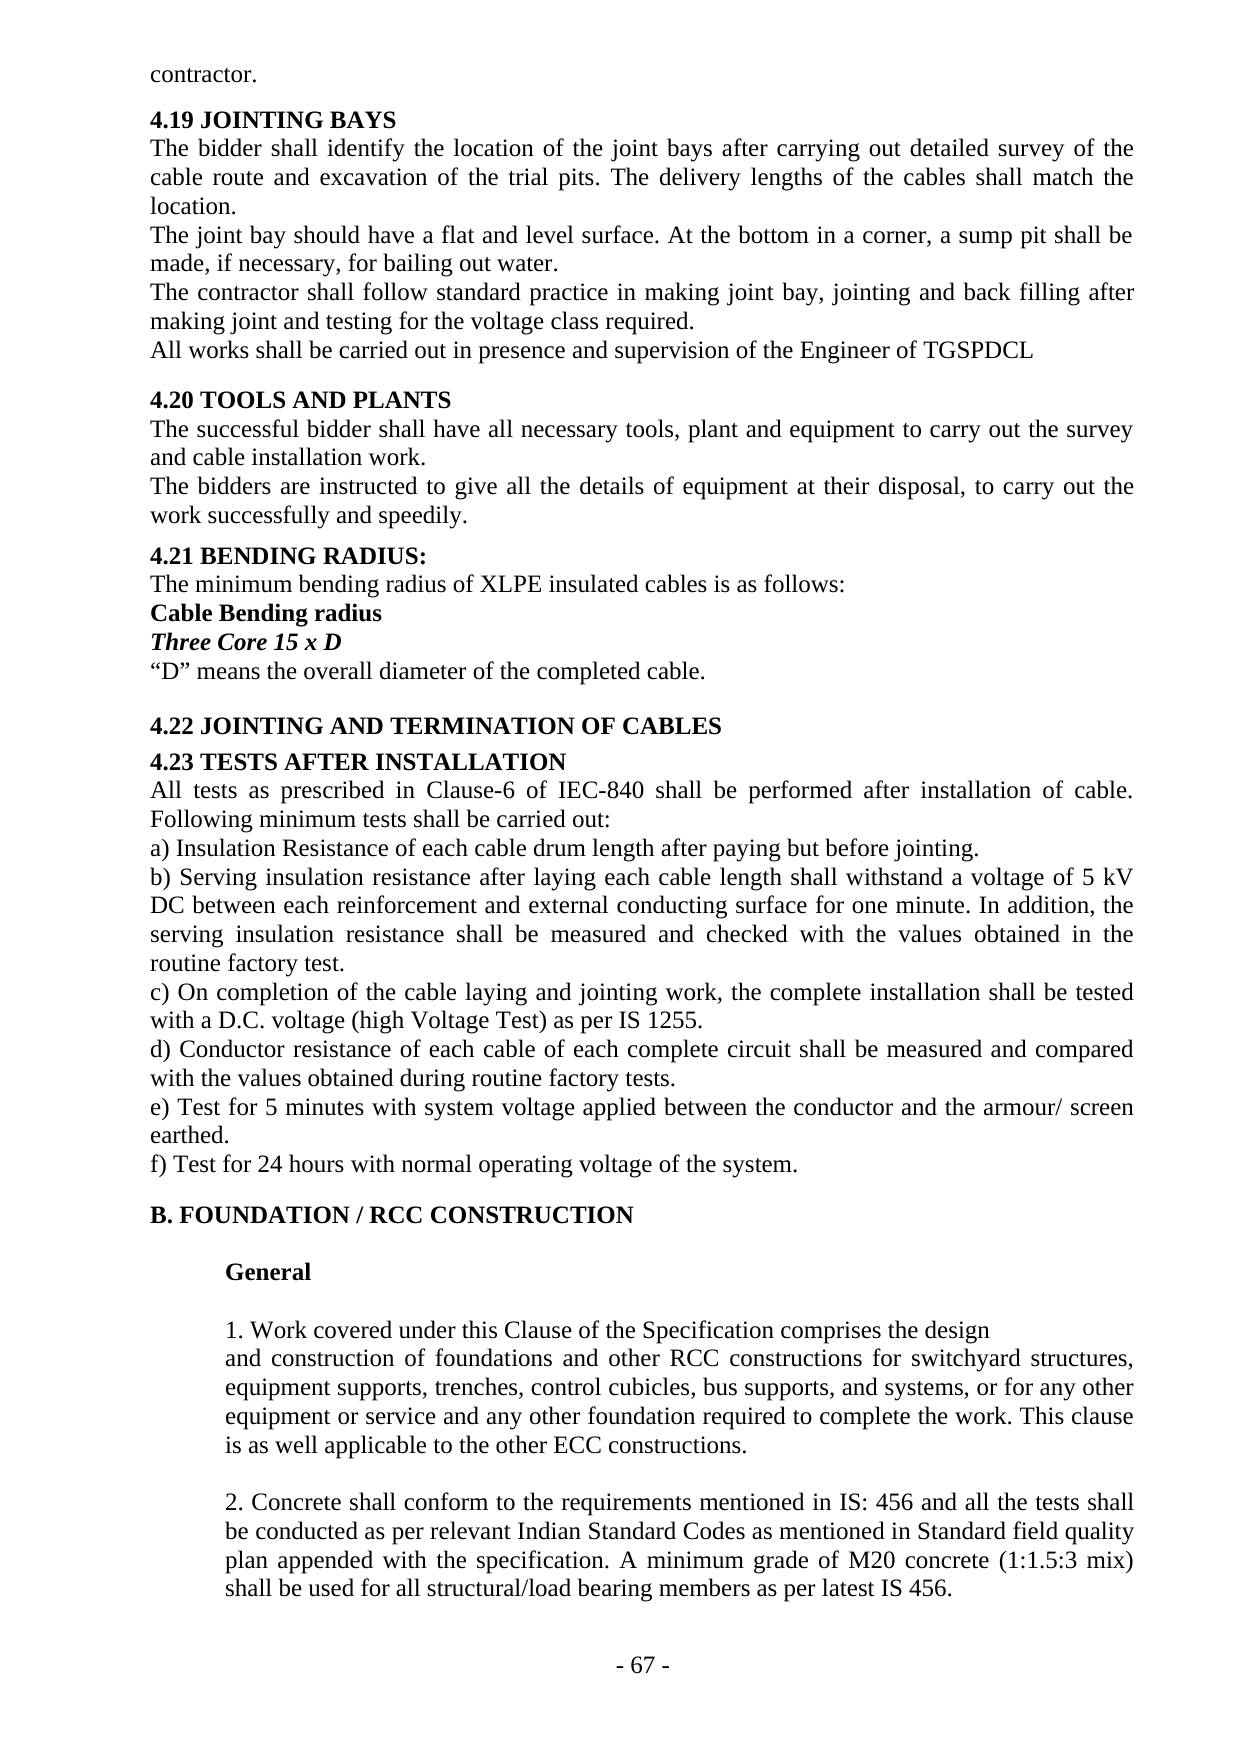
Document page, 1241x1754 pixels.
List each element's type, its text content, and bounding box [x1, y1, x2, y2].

text e) Test for 5 minutes with system voltage applied between the conductor and the armour/ screen earthed. [150, 1092, 1135, 1149]
text All works shall be carried out in presence and supervision of the Engineer of TGSPDCL [150, 335, 1135, 363]
text The joint bay should have a flat and level surface. At the bottom in a corner, a sump pit shall be made, if necessary, for bailing out water. [150, 220, 1135, 277]
text The contractor shall follow standard practice in making joint bay, jointing and back filling after making joint and testing for the voltage class required. [150, 277, 1135, 335]
text b) Serving insulation resistance after laying each cable length shall withstand a voltage of 5 kV DC between each reinforcement and external conducting surface for one minute. In addition, the serving insulation resistance shall be measured and checked with the values obtained in the routine factory test. [150, 862, 1135, 977]
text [150, 59, 1135, 88]
text The bidder shall identify the location of the joint bays after carrying out detailed survey of the cable route and excavation of the trial pits. The delivery lengths of the cables shall match the location. [150, 133, 1135, 220]
text a) Insulation Resistance of each cable drum length after paying but before jointing. [150, 833, 1135, 862]
text 4.19 JOINTING BAYS [150, 105, 1135, 133]
text The successful bidder shall have all necessary tools, plant and equipment to carry out the survey and cable installation work. [150, 414, 1135, 471]
text Three Core 15 x D [150, 627, 1135, 656]
text and construction of foundations and other RCC constructions for switchyard structures, equipment supports, trenches, control cubicles, bus supports, and systems, or for any other equipment or service and any other foundation required to complete the work. This clause is as well applicable to the other ECC constructions. [225, 1343, 1135, 1458]
text The minimum bending radius of XLPE insulated cables is as follows: [150, 569, 1135, 598]
text “D” means the overall diameter of the completed cable. [150, 656, 1135, 684]
text f) Test for 24 hours with normal operating voltage of the system. [150, 1149, 1135, 1178]
text 1. Work covered under this Clause of the Specification comprises the design [150, 1315, 1135, 1343]
text d) Conductor resistance of each cable of each complete circuit shall be measured and compared with the values obtained during routine factory tests. [150, 1034, 1135, 1092]
text 4.22 JOINTING AND TERMINATION OF CABLES [150, 711, 1135, 739]
text 4.23 TESTS AFTER INSTALLATION [150, 747, 1135, 776]
text c) On completion of the cable laying and jointing work, the complete installation shall be tested with a D.C. voltage (high Voltage Test) as per IS 1255. [150, 977, 1135, 1034]
text General [150, 1257, 1135, 1286]
text Cable Bending radius [150, 598, 1135, 627]
text B. FOUNDATION / RCC CONSTRUCTION [150, 1200, 1135, 1228]
text The bidders are instructed to give all the details of equipment at their disposal, to carry out the work successfully and speedily. [150, 471, 1135, 529]
text All tests as prescribed in Clause-6 of IEC-840 shall be performed after installation of cable. Following minimum tests shall be carried out: [150, 776, 1135, 833]
text 4.21 BENDING RADIUS: [150, 541, 1135, 569]
text 2. Concrete shall conform to the requirements mentioned in IS: 456 and all the tests shall be conducted as per relevant Indian Standard Codes as mentioned in Standard field quality plan appended with the specification. A minimum grade of M20 concrete (1:1.5:3 mix) shall be used for all structural/load bearing members as per latest IS 456. [225, 1487, 1135, 1602]
text 4.20 TOOLS AND PLANTS [150, 385, 1135, 414]
